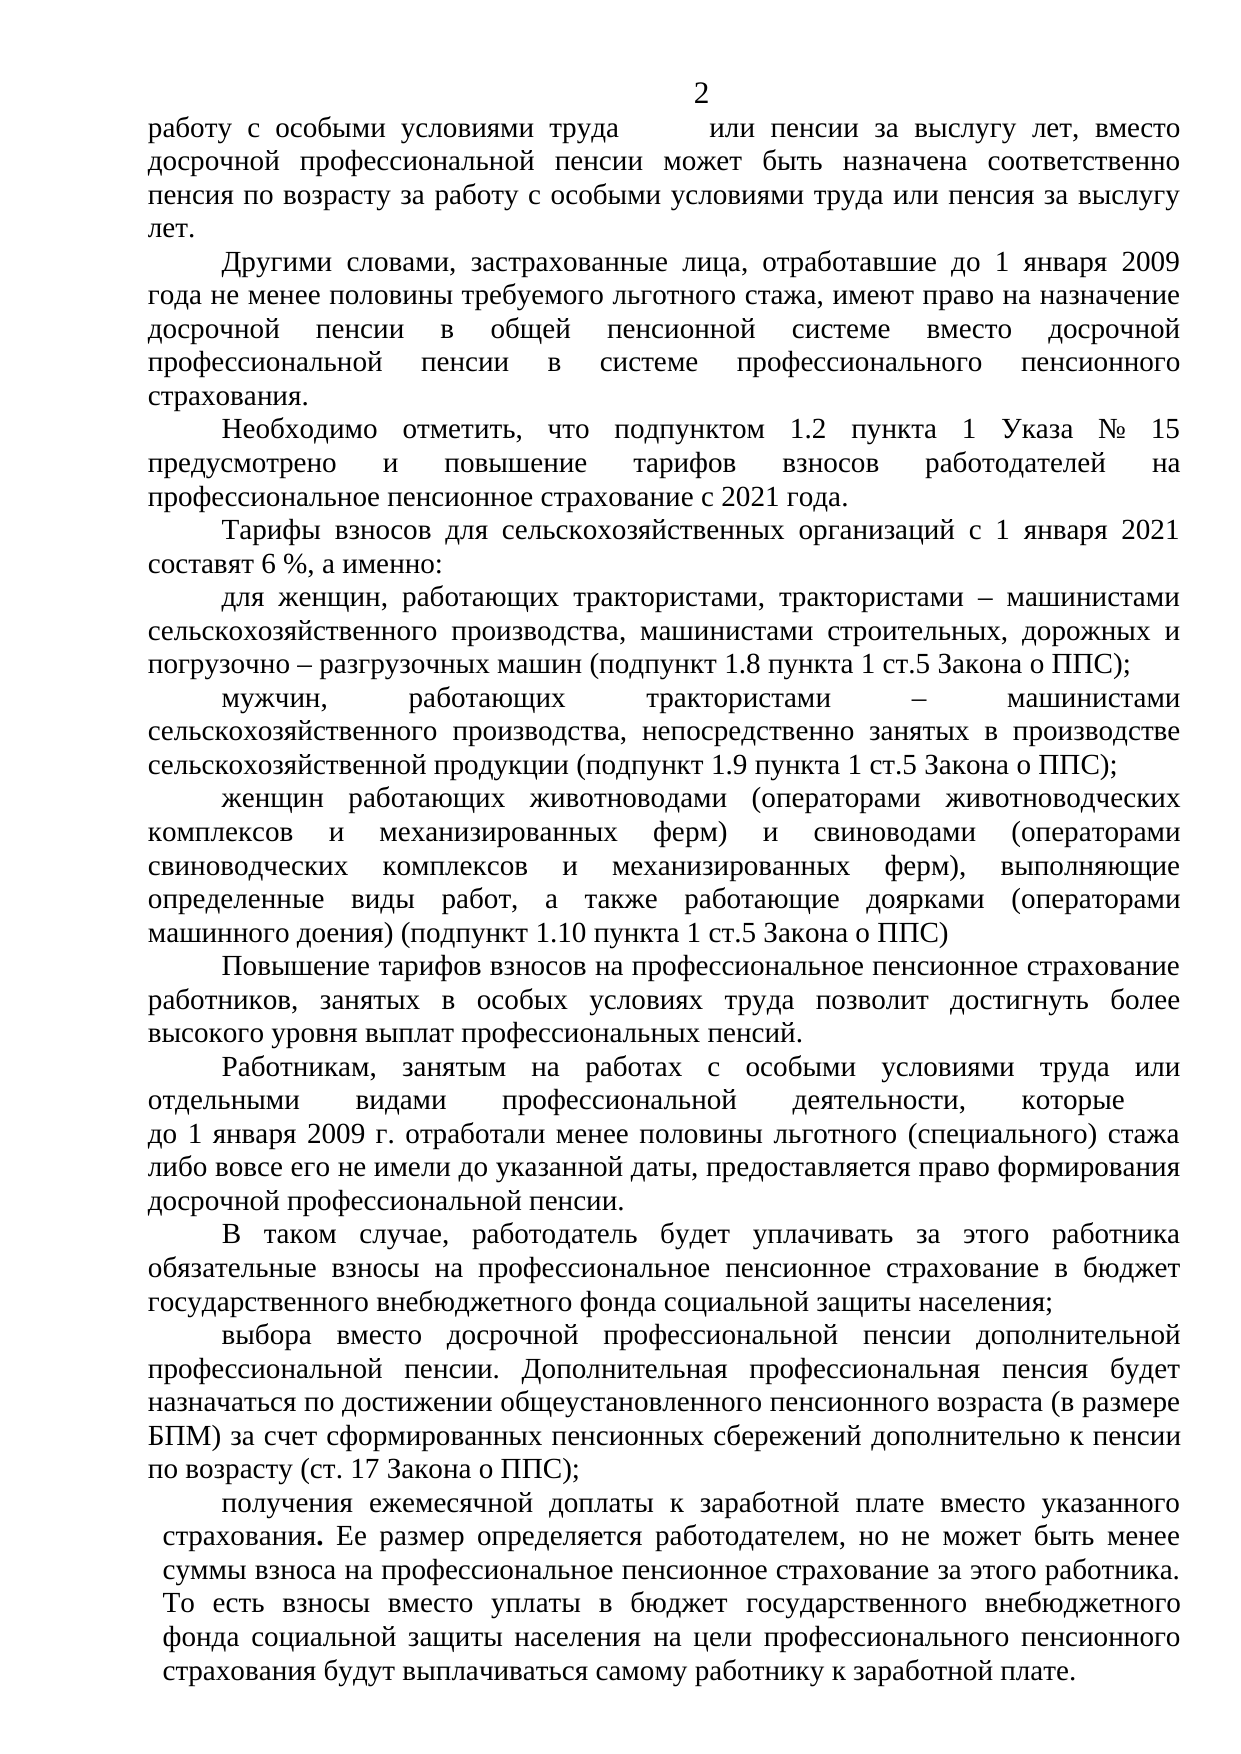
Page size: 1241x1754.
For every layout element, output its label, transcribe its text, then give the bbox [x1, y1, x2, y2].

text выбора вместо досрочной профессиональной пенсии дополнительной профессиональной пенсии. Дополнительная профессиональная пенсия будет назначаться по достижении общеустановленного пенсионного возраста (в размере БПМ) за счет сформированных пенсионных сбережений дополнительно к пенсии по возрасту (ст. 17 Закона о ППС); [148, 1317, 1181, 1485]
text Тарифы взносов для сельскохозяйственных организаций с 1 января 2021 составят 6 %, а именно: [148, 512, 1181, 579]
text В таком случае, работодатель будет уплачивать за этого работника обязательные взносы на профессиональное пенсионное страхование в бюджет государственного внебюджетного фонда социальной защиты населения; [148, 1217, 1181, 1317]
text мужчин, работающих трактористами – машинистами сельскохозяйственного производства, непосредственно занятых в производстве сельскохозяйственной продукции (подпункт 1.9 пункта 1 ст.5 Закона о ППС); [148, 680, 1181, 781]
text Повышение тарифов взносов на профессиональное пенсионное страхование работников, занятых в особых условиях труда позволит достигнуть более высокого уровня выплат профессиональных пенсий. [148, 948, 1181, 1049]
text получения ежемесячной доплаты к заработной плате вместо указанного страхования. Ее размер определяется работодателем, но не может быть менее суммы взноса на профессиональное пенсионное страхование за этого работника. То есть взносы вместо уплаты в бюджет государственного внебюджетного фонда социальной защиты населения на цели профессионального пенсионного страхования будут выплачиваться самому работнику к заработной плате. [162, 1485, 1181, 1686]
text женщин работающих животноводами (операторами животноводческих комплексов и механизированных ферм) и свиноводами (операторами свиноводческих комплексов и механизированных ферм), выполняющие определенные виды работ, а также работающие доярками (операторами машинного доения) (подпункт 1.10 пункта 1 ст.5 Закона о ППС) [148, 781, 1181, 948]
text Необходимо отметить, что подпунктом 1.2 пункта 1 Указа № 15 предусмотрено и повышение тарифов взносов работодателей на профессиональное пенсионное страхование с 2021 года. [148, 412, 1181, 512]
text Работникам, занятым на работах с особыми условиями труда или отдельными видами профессиональной деятельности, которые до 1 января 2009 г. отработали менее половины льготного (специального) стажа либо вовсе его не имели до указанной даты, предоставляется право формирования досрочной профессиональной пенсии. [148, 1049, 1181, 1217]
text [148, 110, 1181, 244]
text для женщин, работающих трактористами, трактористами – машинистами сельскохозяйственного производства, машинистами строительных, дорожных и погрузочно – разгрузочных машин (подпункт 1.8 пункта 1 ст.5 Закона о ППС); [148, 579, 1181, 680]
text Другими словами, застрахованные лица, отработавшие до 1 января 2009 года не менее половины требуемого льготного стажа, имеют право на назначение досрочной пенсии в общей пенсионной системе вместо досрочной профессиональной пенсии в системе профессионального пенсионного страхования. [148, 244, 1181, 412]
